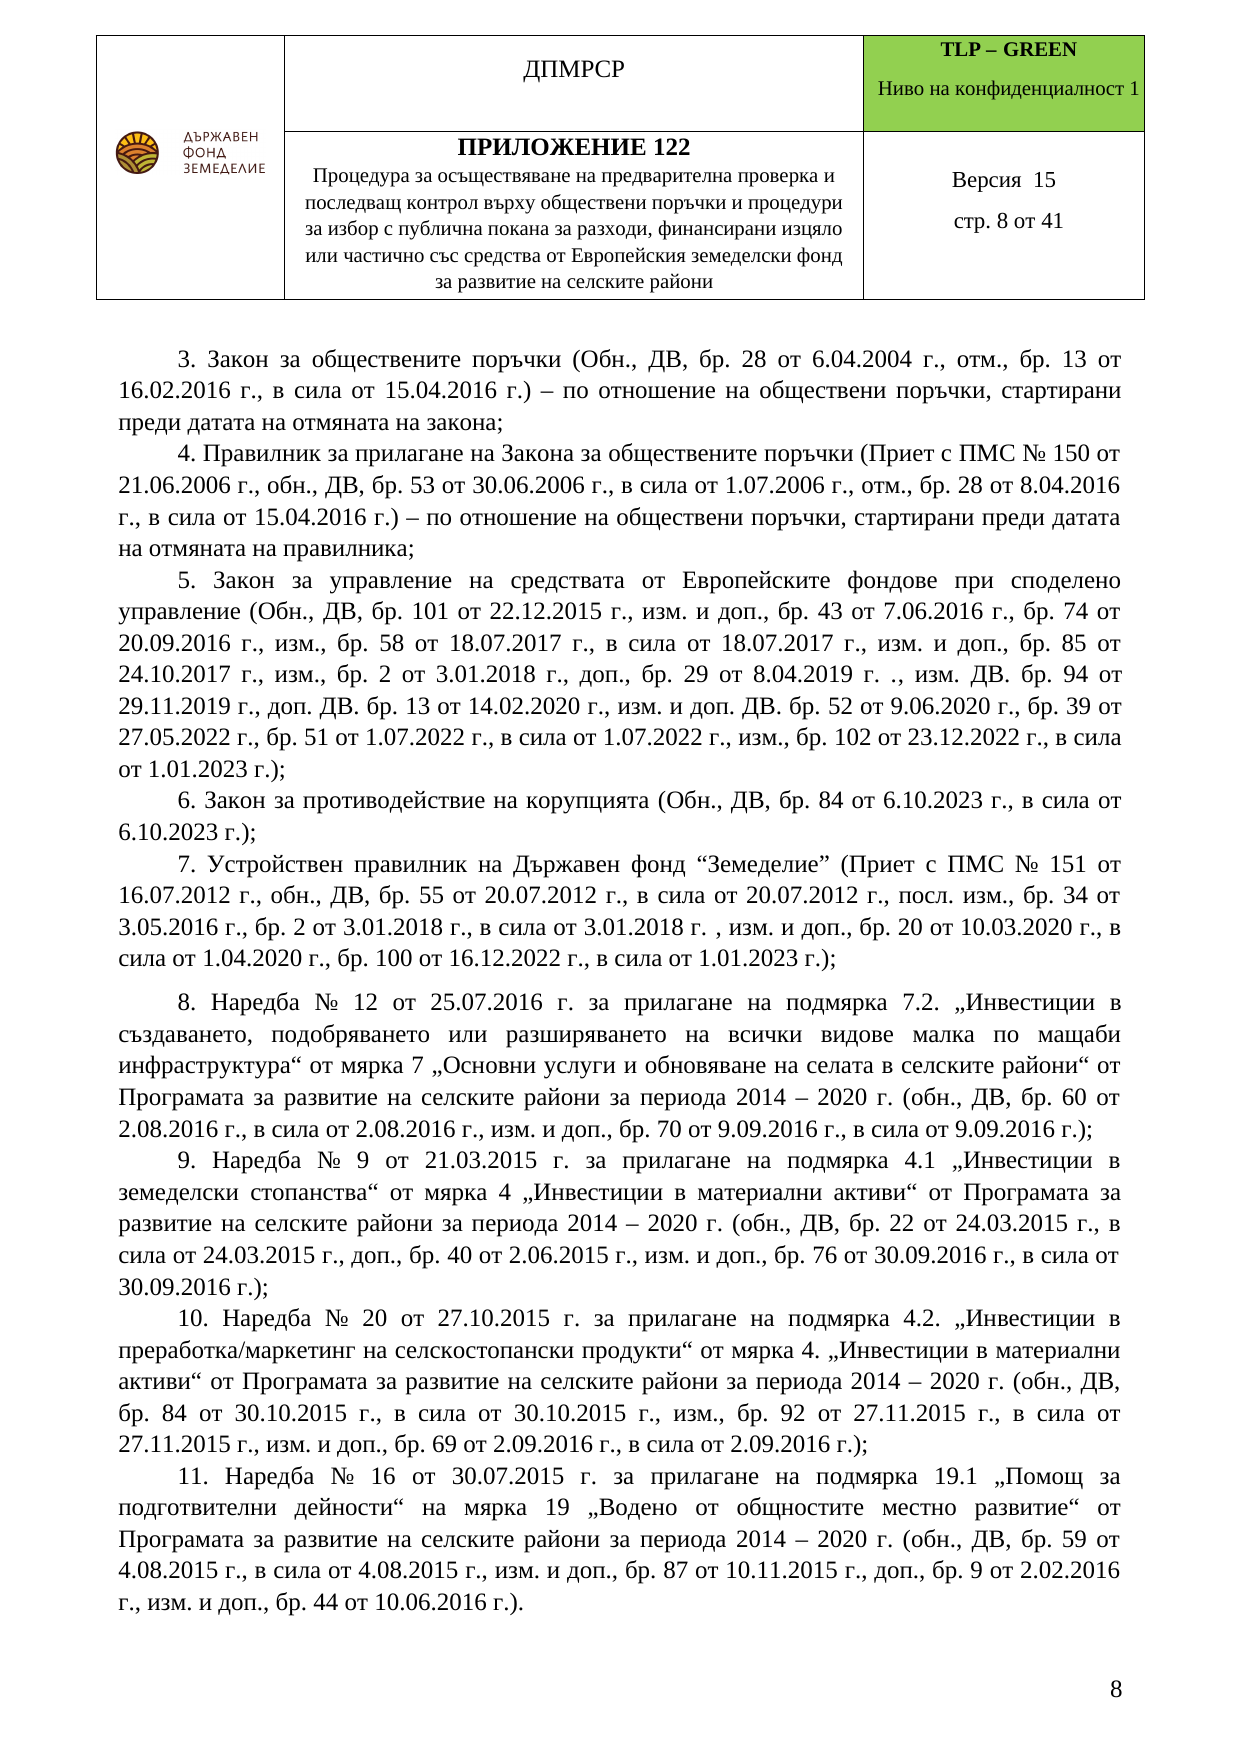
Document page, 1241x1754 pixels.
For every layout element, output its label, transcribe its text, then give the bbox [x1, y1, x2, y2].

text 10. Наредба № 20 от 27.10.2015 г. за прилагане на подмярка 4.2. „Инвестиции в преработка/маркетинг на селскостопански продукти“ от мярка 4. „Инвестиции в материални активи“ от Програмата за развитие на селските райони за периода 2014 – 2020 г. (обн., ДВ, бр. 84 от 30.10.2015 г., в сила от 30.10.2015 г., изм., бр. 92 от 27.11.2015 г., в сила от 27.11.2015 г., изм. и доп., бр. 69 от 2.09.2016 г., в сила от 2.09.2016 г.); [118, 1303, 1122, 1458]
text 3. Закон за обществените поръчки (Обн., ДВ, бр. 28 от 6.04.2004 г., отм., бр. 13 от 16.02.2016 г., в сила от 15.04.2016 г.) – по отношение на обществени поръчки, стартирани преди датата на отмяната на закона; [118, 344, 1122, 436]
text 8. Наредба № 12 от 25.07.2016 г. за прилагане на подмярка 7.2. „Инвестиции в създаването, подобряването или разширяването на всички видове малка по мащаби инфраструктура“ от мярка 7 „Основни услуги и обновяване на селата в селските райони“ от Програмата за развитие на селските райони за периода 2014 – 2020 г. (обн., ДВ, бр. 60 от 2.08.2016 г., в сила от 2.08.2016 г., изм. и доп., бр. 70 от 9.09.2016 г., в сила от 9.09.2016 г.); [118, 987, 1122, 1142]
text 5. Закон за управление на средствата от Европейските фондове при споделено управление (Обн., ДВ, бр. 101 от 22.12.2015 г., изм. и доп., бр. 43 от 7.06.2016 г., бр. 74 от 20.09.2016 г., изм., бр. 58 от 18.07.2017 г., в сила от 18.07.2017 г., изм. и доп., бр. 85 от 24.10.2017 г., изм., бр. 2 от 3.01.2018 г., доп., бр. 29 от 8.04.2019 г. ., изм. ДВ. бр. 94 от 29.11.2019 г., доп. ДВ. бр. 13 от 14.02.2020 г., изм. и доп. ДВ. бр. 52 от 9.06.2020 г., бр. 39 от 27.05.2022 г., бр. 51 от 1.07.2022 г., в сила от 1.07.2022 г., изм., бр. 102 от 23.12.2022 г., в сила от 1.01.2023 г.); [118, 565, 1122, 783]
picture [114, 129, 267, 175]
text 9. Наредба № 9 от 21.03.2015 г. за прилагане на подмярка 4.1 „Инвестиции в земеделски стопанства“ от мярка 4 „Инвестиции в материални активи“ от Програмата за развитие на селските райони за периода 2014 – 2020 г. (обн., ДВ, бр. 22 от 24.03.2015 г., в сила от 24.03.2015 г., доп., бр. 40 от 2.06.2015 г., изм. и доп., бр. 76 от 30.09.2016 г., в сила от 30.09.2016 г.); [118, 1145, 1122, 1300]
text 11. Наредба № 16 от 30.07.2015 г. за прилагане на подмярка 19.1 „Помощ за подготвителни дейности“ на мярка 19 „Водено от общностите местно развитие“ от Програмата за развитие на селските райони за периода 2014 – 2020 г. (обн., ДВ, бр. 59 от 4.08.2015 г., в сила от 4.08.2015 г., изм. и доп., бр. 87 от 10.11.2015 г., доп., бр. 9 от 2.02.2016 г., изм. и доп., бр. 44 от 10.06.2016 г.). [118, 1461, 1122, 1616]
text 4. Правилник за прилагане на Закона за обществените поръчки (Приет с ПМС № 150 от 21.06.2006 г., обн., ДВ, бр. 53 от 30.06.2006 г., в сила от 1.07.2006 г., отм., бр. 28 от 8.04.2016 г., в сила от 15.04.2016 г.) – по отношение на обществени поръчки, стартирани преди датата на отмяната на правилника; [118, 438, 1122, 562]
text 6. Закон за противодействие на корупцията (Oбн., ДВ, бр. 84 от 6.10.2023 г., в сила от 6.10.2023 г.); [118, 786, 1122, 846]
text 7. Устройствен правилник на Държавен фонд “Земеделие” (Приет с ПМС № 151 от 16.07.2012 г., обн., ДВ, бр. 55 от 20.07.2012 г., в сила от 20.07.2012 г., посл. изм., бр. 34 от 3.05.2016 г., бр. 2 от 3.01.2018 г., в сила от 3.01.2018 г. , изм. и доп., бр. 20 от 10.03.2020 г., в сила от 1.04.2020 г., бр. 100 от 16.12.2022 г., в сила от 1.01.2023 г.); [118, 849, 1122, 972]
